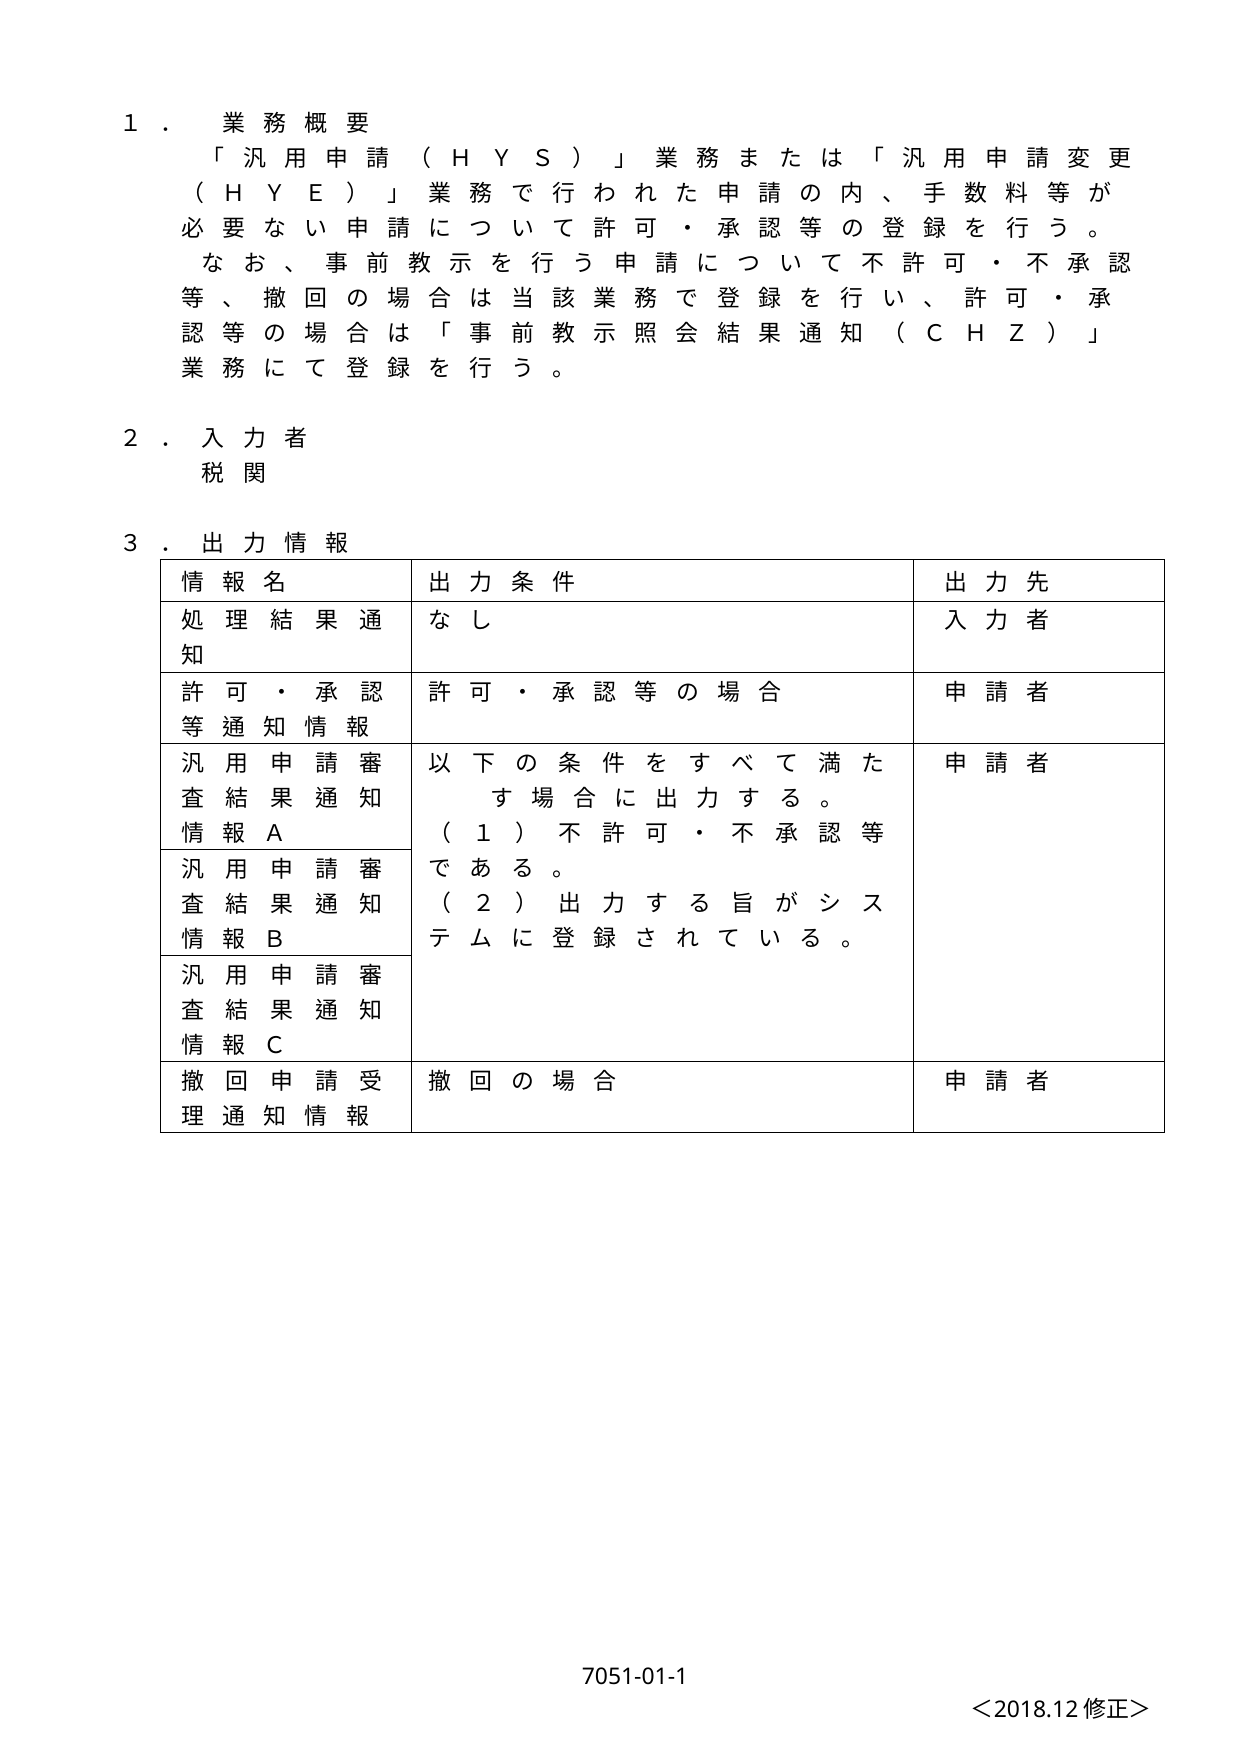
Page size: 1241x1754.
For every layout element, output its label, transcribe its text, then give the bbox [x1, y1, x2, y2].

table_cell 撤回の場合 [412, 1062, 913, 1132]
text 「汎用申請（ＨＹＳ）」業務または「汎用申請変更（ＨＹＥ）」業務で行われた申請の内、手数料等が必要ない申請について許可・承認等の登録を行う。 [161, 139, 1150, 244]
table_cell 汎用申請審査結果通知情報Ｃ [161, 956, 411, 1061]
text ２．入力者 [119, 419, 1150, 454]
table_cell 許可・承認等の場合 [412, 673, 913, 743]
list 業務概要 [119, 104, 1150, 139]
table_cell 申請者 [914, 1062, 1164, 1132]
table_header 出力条件 [412, 560, 913, 601]
table_cell 汎用申請審査結果通知情報Ｂ [161, 850, 411, 955]
text なお、事前教示を行う申請について不許可・不承認等、撤回の場合は当該業務で登録を行い、許可・承認等の場合は「事前教示照会結果通知（ＣＨＺ）」業務にて登録を行う。 [161, 244, 1150, 384]
table_cell 申請者 [914, 744, 1164, 1061]
table_cell 申請者 [914, 673, 1164, 743]
text ３．出力情報 [119, 524, 1150, 559]
text 税関 [166, 454, 1150, 489]
table_header 情報名 [161, 560, 411, 601]
table_cell 処理結果通知 [161, 602, 411, 672]
table_cell 入力者 [914, 602, 1164, 672]
table_cell 以下の条件をすべて満たす場合に出力する。 （１）不許可・不承認等である。 （２）出力する旨がシステムに登録されている。 [412, 744, 913, 1061]
table_cell なし [412, 602, 913, 672]
table_cell 許可・承認等通知情報 [161, 673, 411, 743]
table_cell 汎用申請審査結果通知情報Ａ [161, 744, 411, 849]
table_header 出力先 [914, 560, 1164, 601]
table_cell 撤回申請受理通知情報 [161, 1062, 411, 1132]
